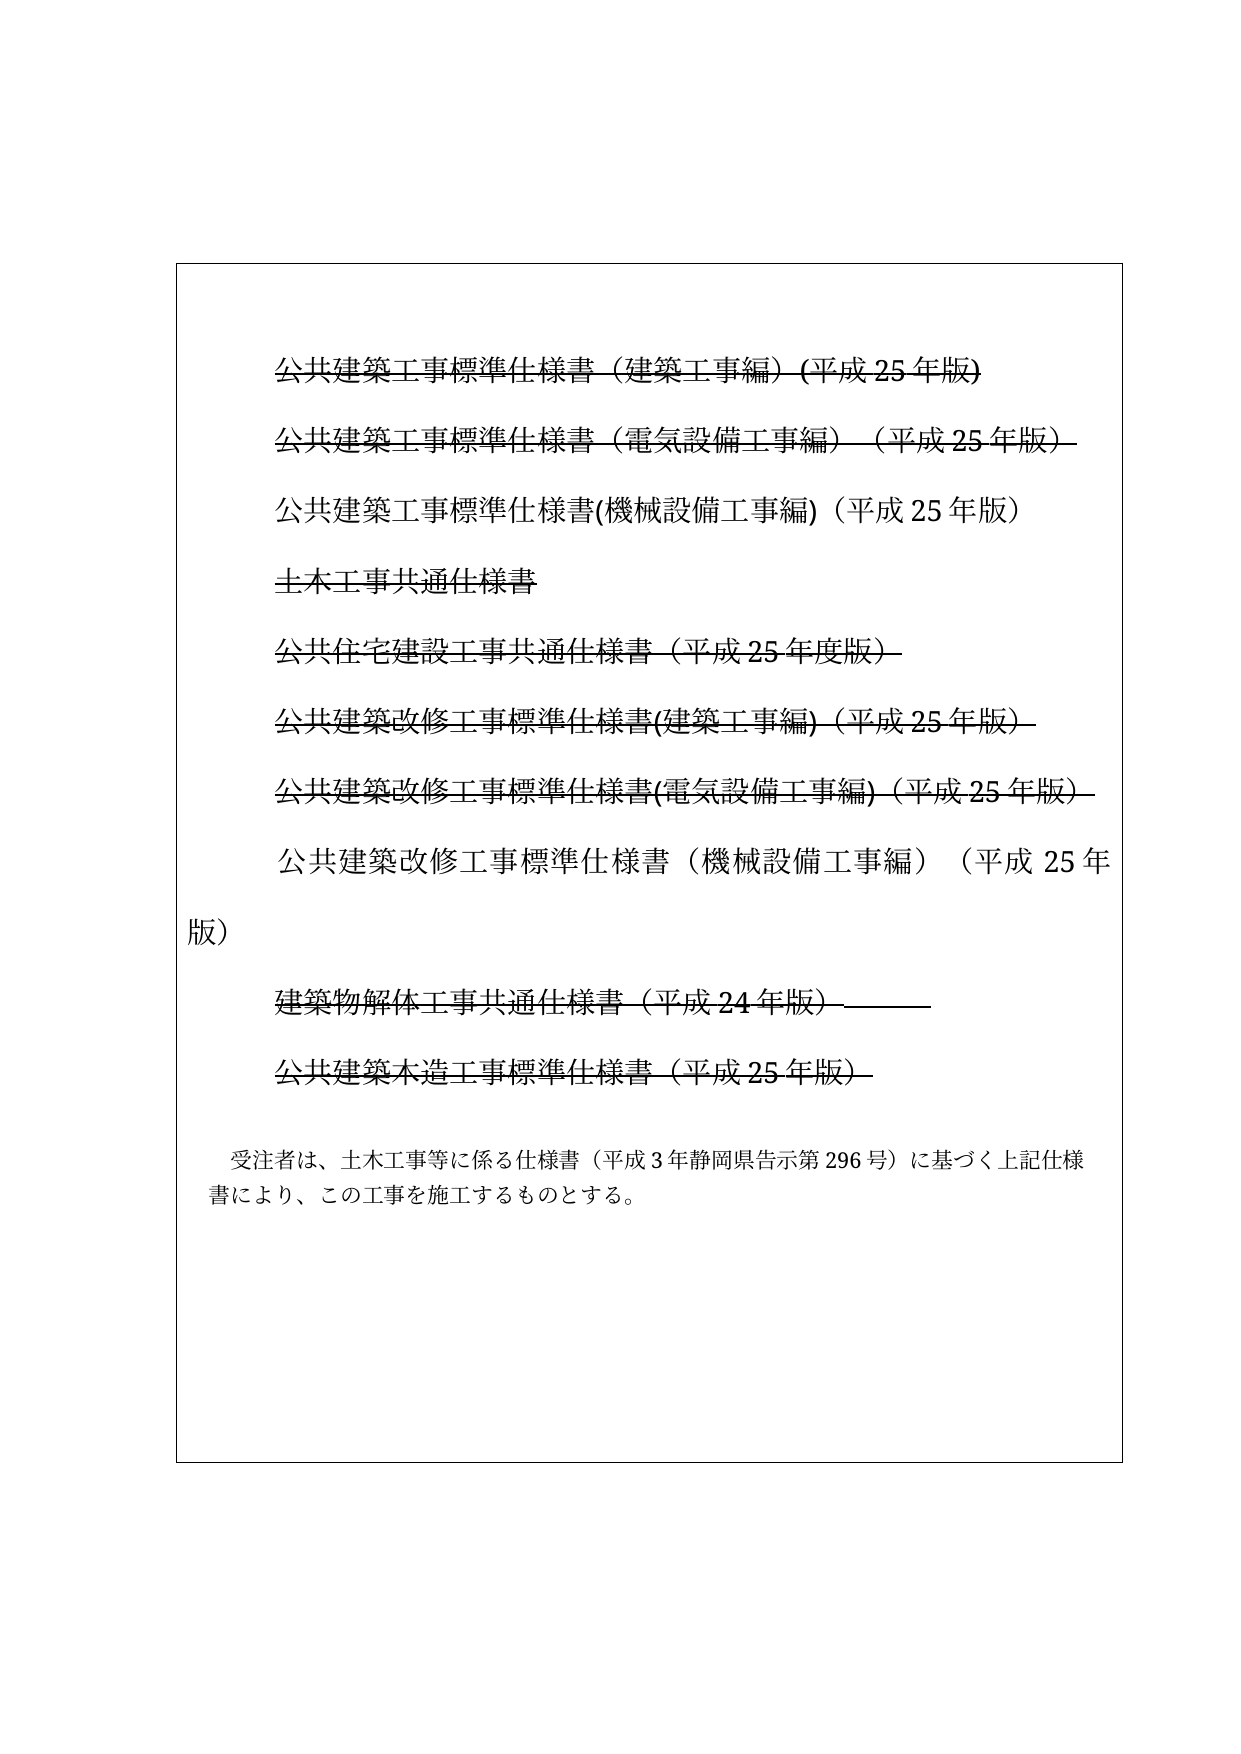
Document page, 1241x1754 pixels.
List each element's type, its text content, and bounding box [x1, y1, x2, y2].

table_header 公共建築工事標準仕様書（建築工事編）(平成25年版) 公共建築工事標準仕様書（電気設備工事編）（平成25年版） 公共建築工事標準仕様書(機械設備工事編)（平成25年版） 土木工事共通仕様書 公共住宅建設工事共通仕様書（平成25年度版） 公共建築改修工事標準仕様書(建築工事編)（平成25年版） 公共建築改修工事標準仕様書(電気設備工事編)（平成25年版） 公共建築改修工事標準仕様書（機械設備工事編）（平成25年版） 建築物解体工事共通仕様書（平成24年版） 公共建築木造工事標準仕様書（平成25年版） 受注者は、土木工事等に係る仕様書（平成3年静岡県告示第296号）に基づく上記仕様 書により、この工事を施工するものとする。 [177, 264, 1122, 1462]
